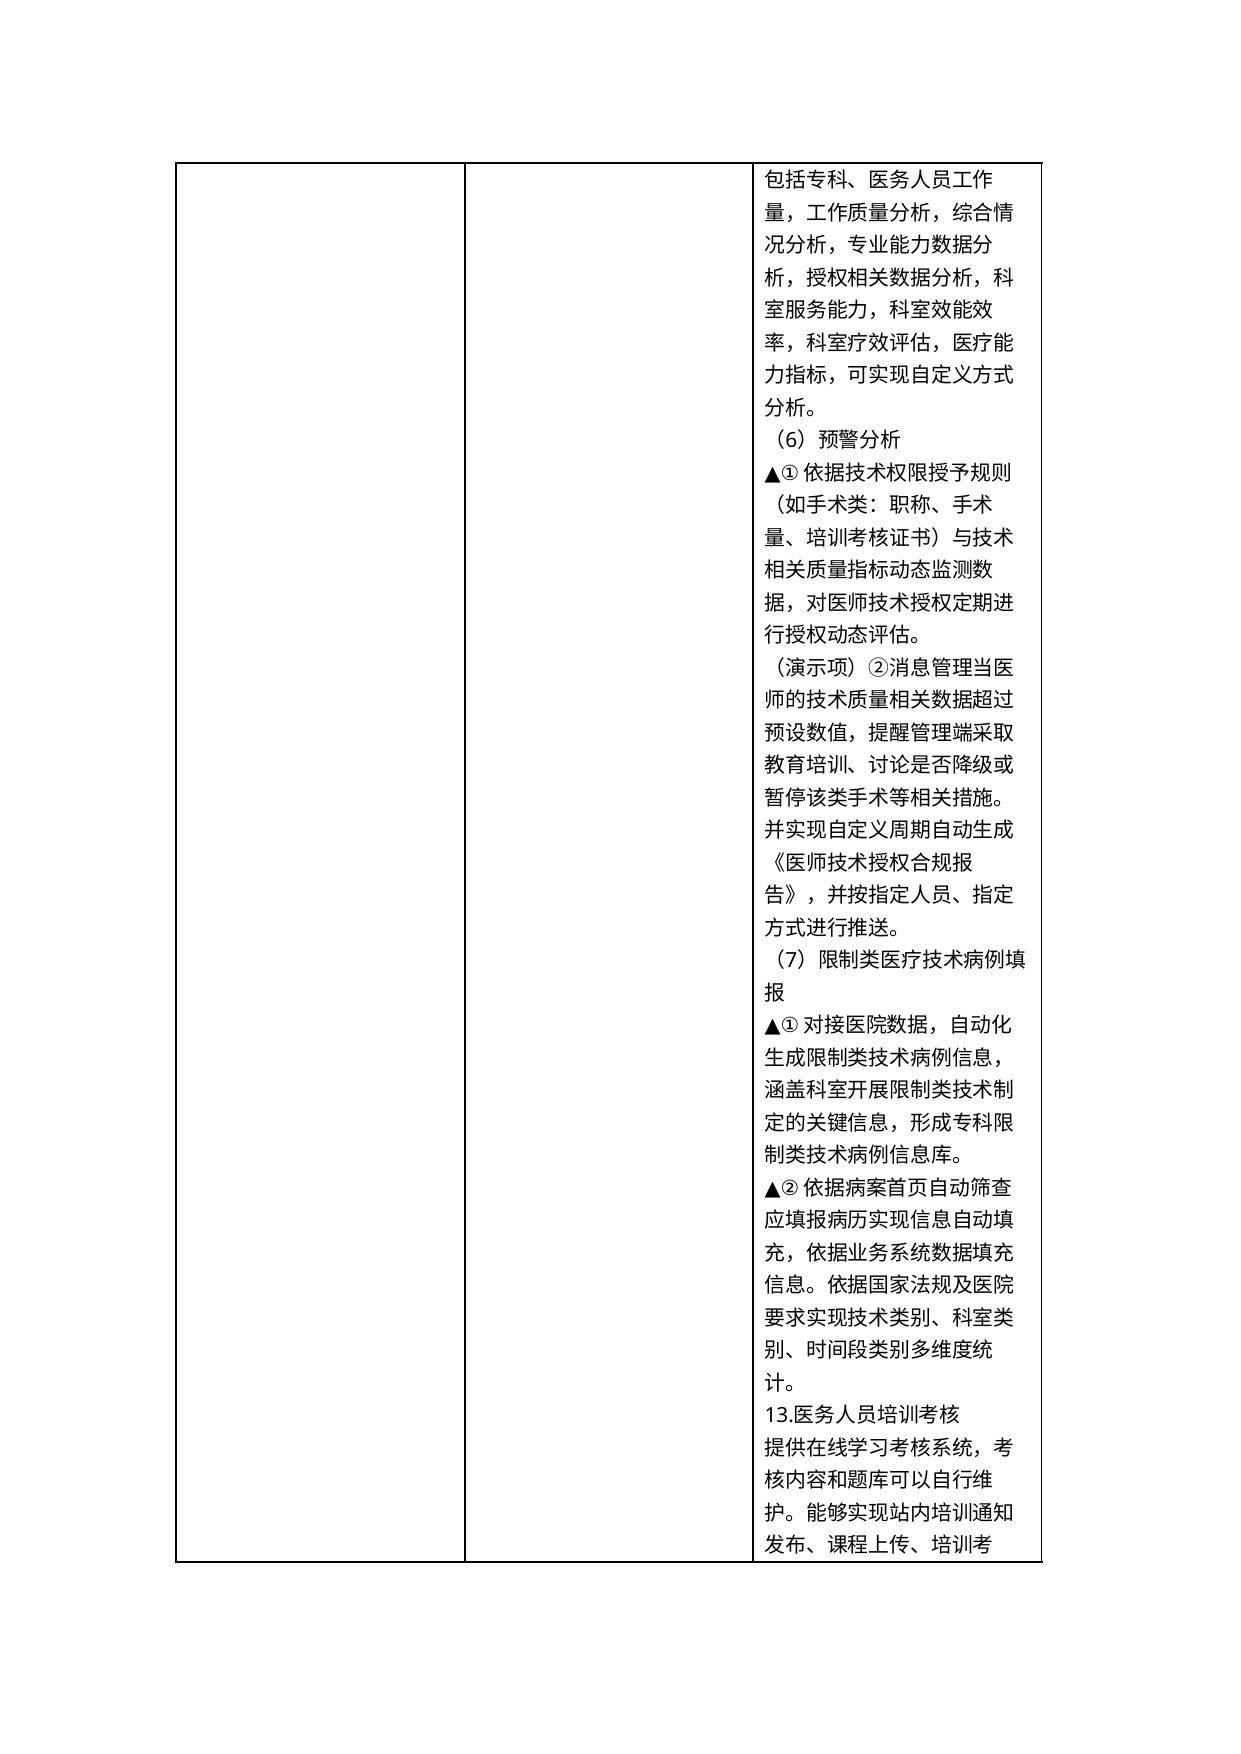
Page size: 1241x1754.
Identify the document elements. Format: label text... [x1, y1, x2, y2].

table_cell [754, 164, 1041, 1561]
table_cell 1 [177, 164, 464, 1561]
table_cell [466, 164, 752, 1561]
